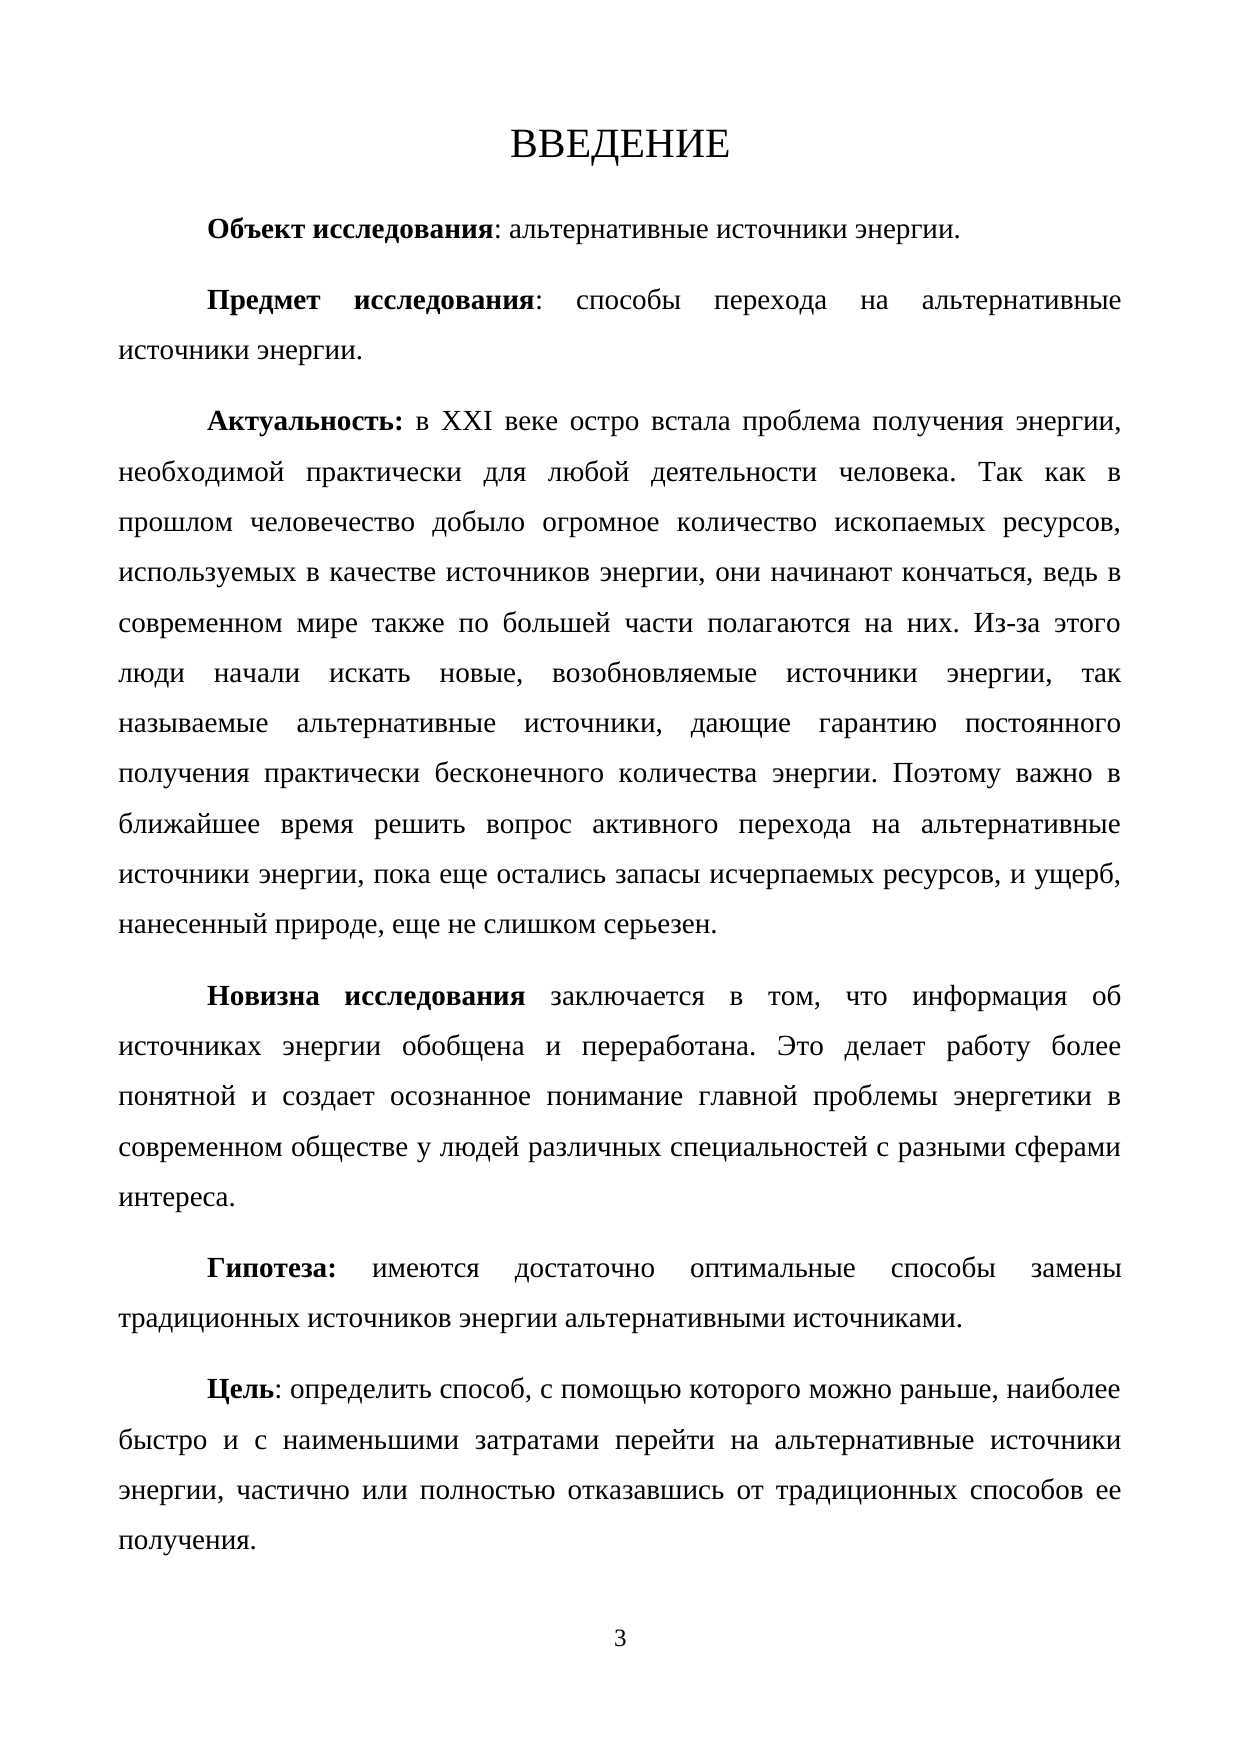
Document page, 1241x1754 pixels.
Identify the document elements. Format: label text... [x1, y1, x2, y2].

text Актуальность: в XXI веке остро встала проблема получения энергии, необходимой практически для любой деятельности человека. Так как в прошлом человечество добыло огромное количество ископаемых ресурсов, используемых в качестве источников энергии, они начинают кончаться, ведь в современном мире также по большей части полагаются на них. Из-за этого люди начали искать новые, возобновляемые источники энергии, так называемые альтернативные источники, дающие гарантию постоянного получения практически бесконечного количества энергии. Поэтому важно в ближайшее время решить вопрос активного перехода на альтернативные источники энергии, пока еще остались запасы исчерпаемых ресурсов, и ущерб, нанесенный природе, еще не слишком серьезен. [118, 403, 1122, 940]
text Предмет исследования: способы перехода на альтернативные источники энергии. [118, 282, 1122, 366]
text Новизна исследования заключается в том, что информация об источниках энергии обобщена и переработана. Это делает работу более понятной и создает осознанное понимание главной проблемы энергетики в современном обществе у людей различных специальностей с разными сферами интереса. [118, 978, 1122, 1212]
text Гипотеза: имеются достаточно оптимальные способы замены традиционных источников энергии альтернативными источниками. [118, 1250, 1122, 1334]
text Цель: определить способ, с помощью которого можно раньше, наиболее быстро и с наименьшими затратами перейти на альтернативные источники энергии, частично или полностью отказавшись от традиционных способов ее получения. [118, 1372, 1122, 1556]
text Объект исследования: альтернативные источники энергии. [118, 211, 1122, 244]
text ВВЕДЕНИЕ [118, 118, 1122, 166]
